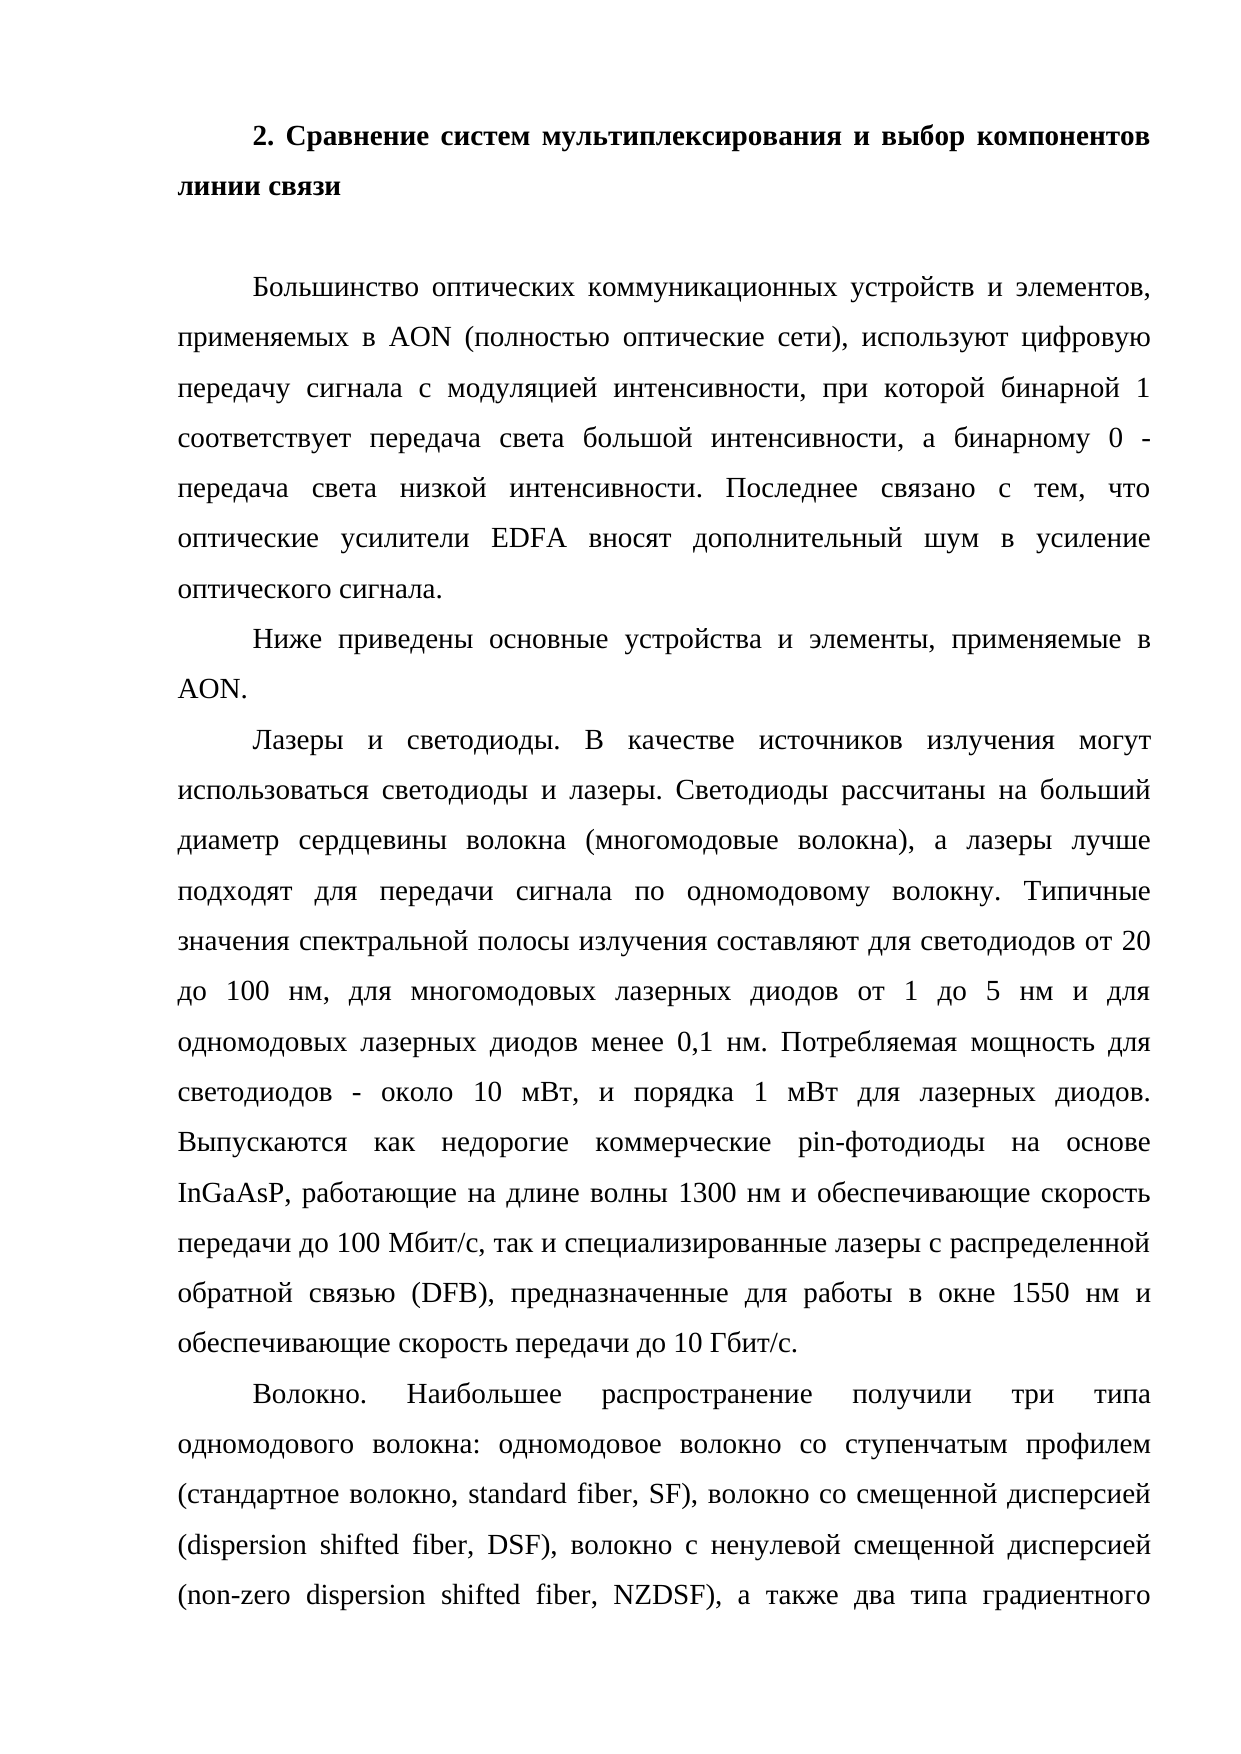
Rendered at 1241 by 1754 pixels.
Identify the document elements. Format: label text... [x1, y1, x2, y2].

text Лазеры и светодиоды. В качестве источников излучения могут использоваться светодиоды и лазеры. Светодиоды рассчитаны на больший диаметр сердцевины волокна (многомодовые волокна), а лазеры лучше подходят для передачи сигнала по одномодовому волокну. Типичные значения спектральной полосы излучения составляют для светодиодов от 20 до 100 нм, для многомодовых лазерных диодов от 1 до 5 нм и для одномодовых лазерных диодов менее 0,1 нм. Потребляемая мощность для светодиодов - около 10 мВт, и порядка 1 мВт для лазерных диодов. Выпускаются как недорогие коммерческие pin-фотодиоды на основе InGaAsP, работающие на длине волны 1300 нм и обеспечивающие скорость передачи до 100 Мбит/с, так и специализированные лазеры с распределенной обратной связью (DFB), предназначенные для работы в окне 1550 нм и обеспечивающие скорость передачи до 10 Гбит/с. [177, 722, 1152, 1359]
text Ниже приведены основные устройства и элементы, применяемые в AON. [177, 621, 1152, 705]
text Большинство оптических коммуникационных устройств и элементов, применяемых в AON (полностью оптические сети), используют цифровую передачу сигнала с модуляцией интенсивности, при которой бинарной 1 соответствует передача света большой интенсивности, а бинарному 0 - передача света низкой интенсивности. Последнее связано с тем, что оптические усилители EDFA вносят дополнительный шум в усиление оптического сигнала. [177, 269, 1152, 604]
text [177, 1376, 1152, 1611]
text 2. Сравнение систем мультиплексирования и выбор компонентов линии связи [177, 118, 1152, 202]
